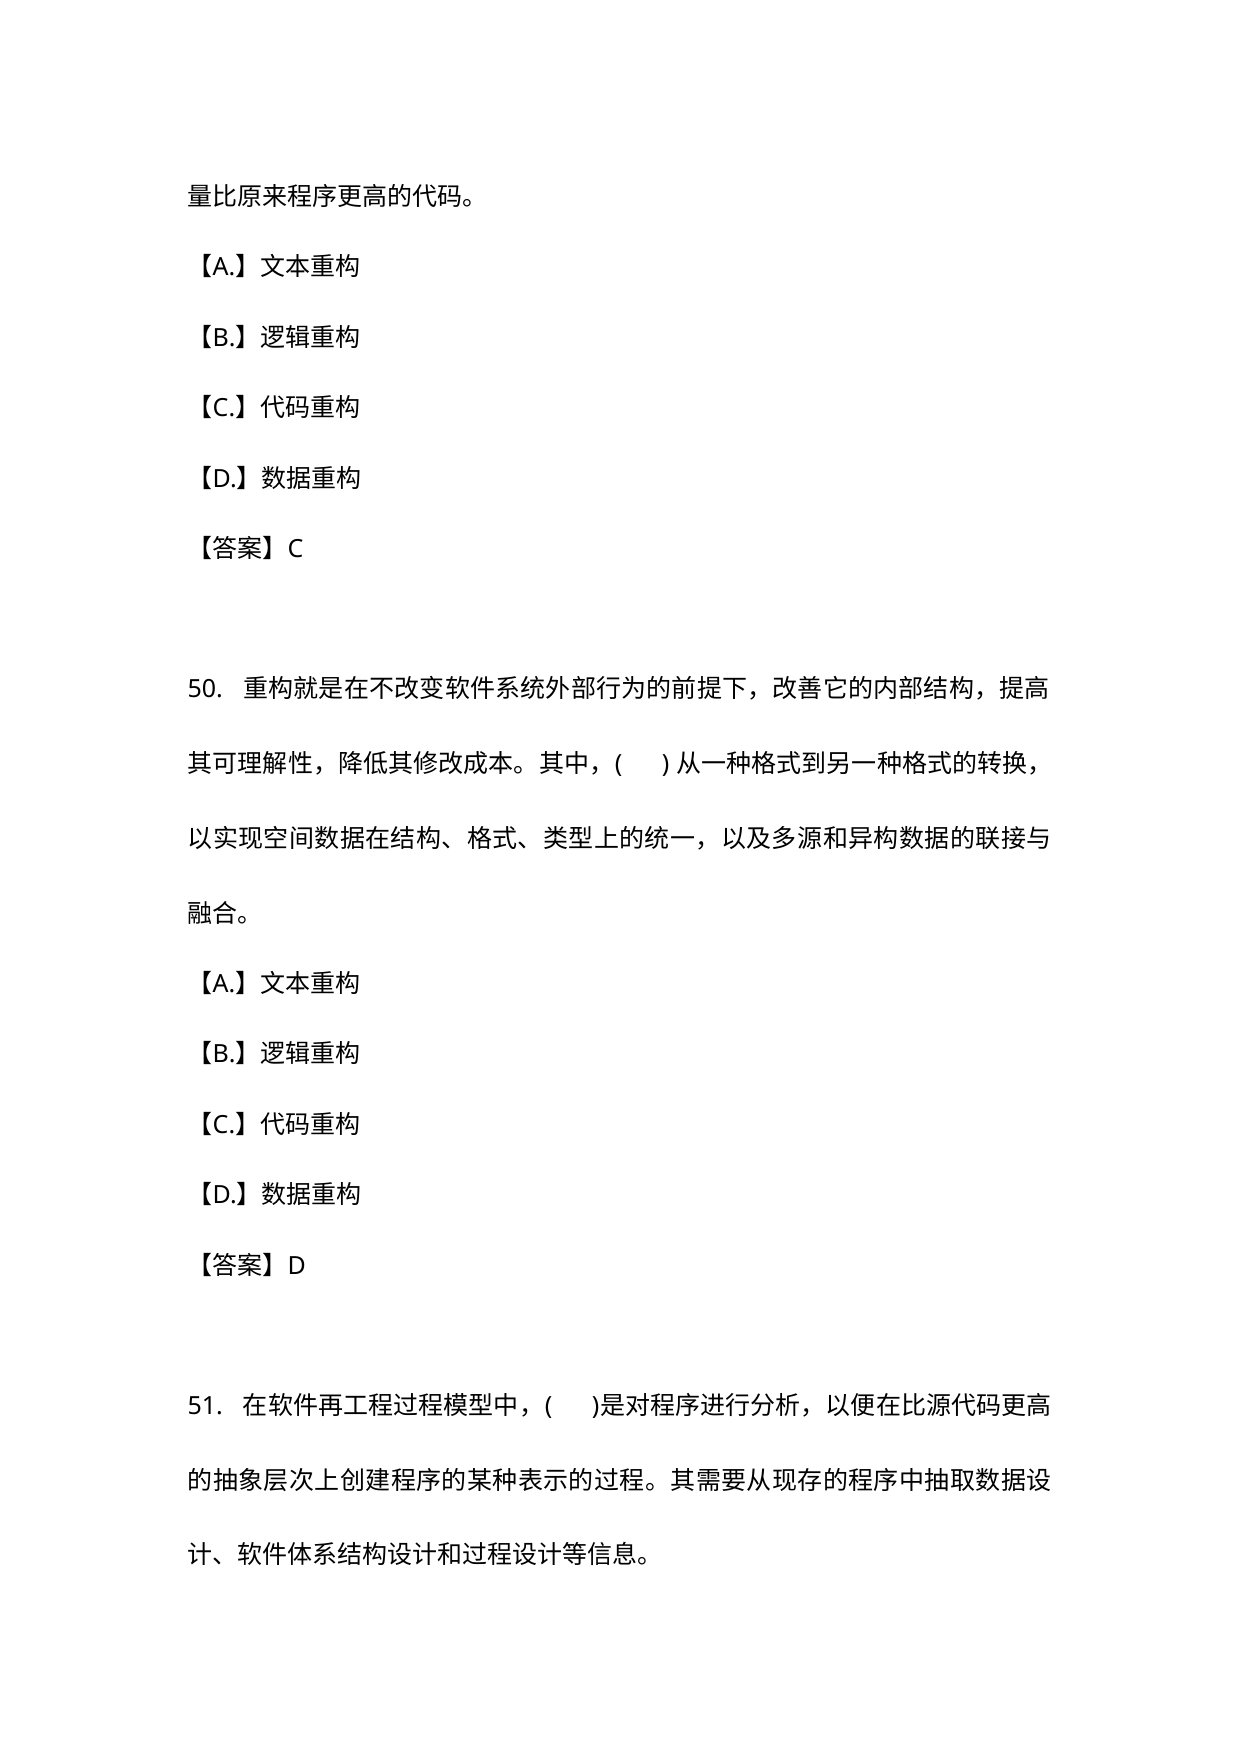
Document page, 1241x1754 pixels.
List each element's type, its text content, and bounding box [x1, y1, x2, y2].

text 【答案】D [187, 1231, 1053, 1296]
text 【D.】数据重构 [187, 444, 1053, 509]
text 【B.】逻辑重构 [187, 303, 1053, 368]
text 【C.】代码重构 [187, 1090, 1053, 1155]
text 【A.】文本重构 [187, 949, 1053, 1014]
text 【C.】代码重构 [187, 373, 1053, 438]
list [187, 162, 1053, 227]
text 【答案】C [187, 514, 1053, 579]
list 在软件再工程过程模型中，( )是对程序进行分析，以便在比源代码更高的抽象层次上创建程序的某种表示的过程。其需要从现存的程序中抽取数据设计、软件体系结构设计和过程设计等信息。 [187, 1371, 1053, 1586]
list 重构就是在不改变软件系统外部行为的前提下，改善它的内部结构，提高其可理解性，降低其修改成本。其中，( ) 从一种格式到另一种格式的转换，以实现空间数据在结构、格式、类型上的统一，以及多源和异构数据的联接与融合。 [187, 654, 1053, 944]
text 【D.】数据重构 [187, 1160, 1053, 1225]
text 【A.】文本重构 [187, 232, 1053, 297]
text 【B.】逻辑重构 [187, 1019, 1053, 1084]
